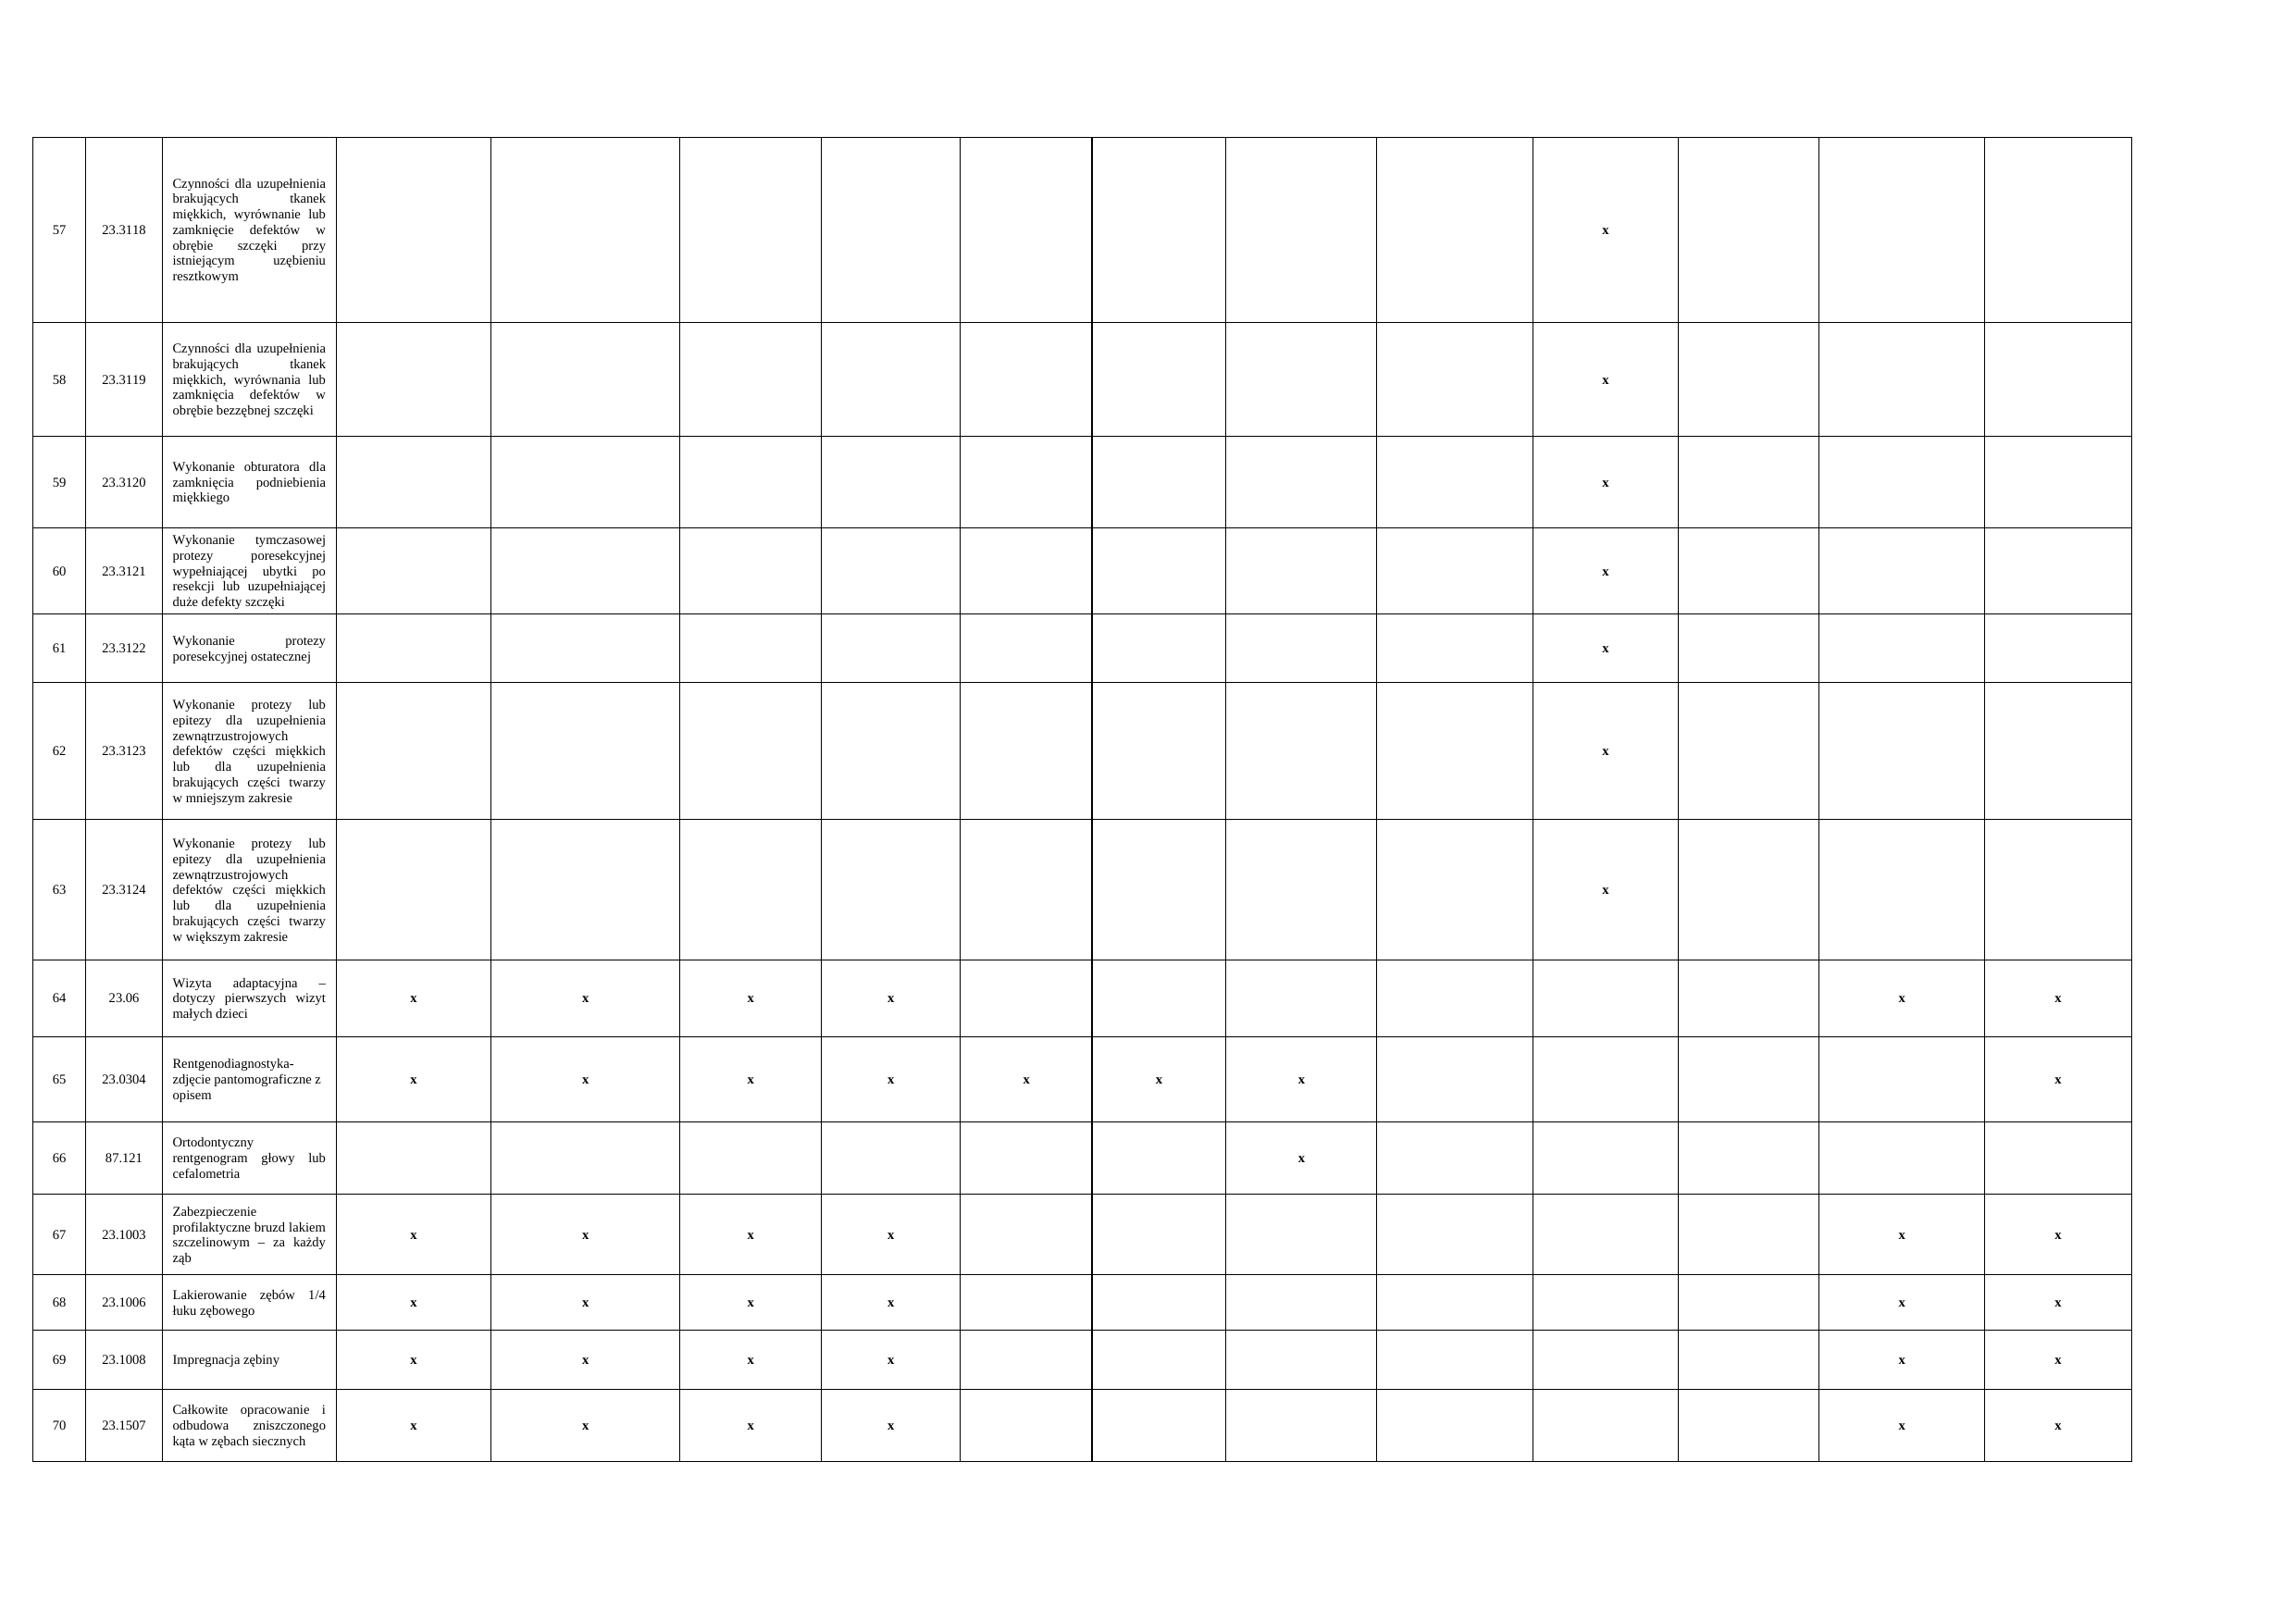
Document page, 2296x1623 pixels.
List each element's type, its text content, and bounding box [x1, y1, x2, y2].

table_cell Wykonanie obturatora dla zamknięcia podniebienia miękkiego [163, 437, 336, 527]
table_cell [1093, 683, 1225, 819]
table_cell x [680, 1390, 821, 1461]
table_cell [1819, 528, 1984, 613]
table_cell Czynności dla uzupełnienia brakujących tkanek miękkich, wyrównanie lub zamknięcie defektów w obrębie szczęki przy istniejącym uzębieniu resztkowym [163, 138, 336, 322]
table_cell x [1533, 683, 1678, 819]
table_cell x [1533, 323, 1678, 436]
table_cell [1819, 683, 1984, 819]
table_cell [491, 528, 679, 613]
table_cell [822, 820, 960, 960]
table_cell [961, 820, 1091, 960]
table_cell [1985, 323, 2131, 436]
table_cell [1377, 138, 1533, 322]
table_cell [337, 820, 490, 960]
table_cell [1226, 820, 1376, 960]
table_cell [1679, 1122, 1818, 1194]
table_cell [1533, 1122, 1678, 1194]
table_cell [1093, 138, 1225, 322]
table_cell 70 [33, 1390, 85, 1461]
table_cell x [491, 1037, 679, 1121]
table_cell [1377, 614, 1533, 682]
table_cell Rentgenodiagnostyka-zdjęcie pantomograficzne z opisem [163, 1037, 336, 1121]
table_cell [961, 1390, 1091, 1461]
table_cell [680, 820, 821, 960]
table_cell [1679, 323, 1818, 436]
table_cell Wykonanie protezy poresekcyjnej ostatecznej [163, 614, 336, 682]
table_cell [680, 614, 821, 682]
table_cell [1093, 1195, 1225, 1274]
table_cell x [1819, 1331, 1984, 1389]
table_cell [1533, 960, 1678, 1035]
table_cell x [1985, 1037, 2131, 1121]
table_cell [680, 1122, 821, 1194]
table_cell [822, 138, 960, 322]
table_cell 87.121 [86, 1122, 162, 1194]
table_cell [680, 323, 821, 436]
table_cell x [337, 1275, 490, 1330]
table_cell Wizyta adaptacyjna – dotyczy pierwszych wizyt małych dzieci [163, 960, 336, 1035]
table_cell [337, 138, 490, 322]
table_cell [1226, 138, 1376, 322]
table_cell [1819, 437, 1984, 527]
table_cell [1679, 138, 1818, 322]
table_cell [822, 1122, 960, 1194]
table_cell x [491, 1390, 679, 1461]
table_cell [491, 614, 679, 682]
table_cell [1819, 138, 1984, 322]
table_cell 23.3118 [86, 138, 162, 322]
table_cell [1093, 1390, 1225, 1461]
table_cell [1679, 614, 1818, 682]
table_cell [680, 437, 821, 527]
table_cell [1377, 1331, 1533, 1389]
table_cell [822, 528, 960, 613]
table_cell [337, 437, 490, 527]
table_cell [1377, 683, 1533, 819]
table_cell x [491, 1275, 679, 1330]
table_cell x [822, 960, 960, 1035]
table_cell [1226, 683, 1376, 819]
table_cell Wykonanie protezy lub epitezy dla uzupełnienia zewnątrzustrojowych defektów części miękkich lub dla uzupełnienia brakujących części twarzy w większym zakresie [163, 820, 336, 960]
table_cell x [1985, 1390, 2131, 1461]
table_cell [1226, 1195, 1376, 1274]
table_cell x [1819, 960, 1984, 1035]
table_cell 23.3119 [86, 323, 162, 436]
table_cell Wykonanie tymczasowej protezy poresekcyjnej wypełniającej ubytki po resekcji lub uzupełniającej duże defekty szczęki [163, 528, 336, 613]
table_cell [1985, 614, 2131, 682]
table_cell 63 [33, 820, 85, 960]
table_cell 68 [33, 1275, 85, 1330]
table_cell x [1985, 1331, 2131, 1389]
table_cell [337, 323, 490, 436]
table_cell [1377, 1122, 1533, 1194]
table_cell 61 [33, 614, 85, 682]
table_cell [1093, 1331, 1225, 1389]
table_cell 66 [33, 1122, 85, 1194]
table_cell [961, 1122, 1091, 1194]
table_cell [1819, 323, 1984, 436]
table_cell [680, 528, 821, 613]
table_cell x [1226, 1037, 1376, 1121]
table_cell 64 [33, 960, 85, 1035]
table_cell [1377, 323, 1533, 436]
table_cell 23.3124 [86, 820, 162, 960]
table_cell x [1985, 960, 2131, 1035]
table_cell [680, 138, 821, 322]
table_cell Wykonanie protezy lub epitezy dla uzupełnienia zewnątrzustrojowych defektów części miękkich lub dla uzupełnienia brakujących części twarzy w mniejszym zakresie [163, 683, 336, 819]
table_cell x [822, 1331, 960, 1389]
table_cell [337, 528, 490, 613]
table_cell x [1226, 1122, 1376, 1194]
table_cell [1679, 1331, 1818, 1389]
table_cell 23.06 [86, 960, 162, 1035]
table_cell x [822, 1275, 960, 1330]
table_cell [1226, 1390, 1376, 1461]
table_cell Czynności dla uzupełnienia brakujących tkanek miękkich, wyrównania lub zamknięcia defektów w obrębie bezzębnej szczęki [163, 323, 336, 436]
table_cell [1985, 820, 2131, 960]
table_cell [1093, 1275, 1225, 1330]
table_cell [1093, 528, 1225, 613]
table_cell 23.3121 [86, 528, 162, 613]
table_cell [961, 437, 1091, 527]
table_cell [1093, 1122, 1225, 1194]
table_cell [1679, 960, 1818, 1035]
table_cell x [337, 1037, 490, 1121]
table_cell 58 [33, 323, 85, 436]
table_cell [1093, 614, 1225, 682]
table_cell x [680, 1195, 821, 1274]
table_cell x [822, 1195, 960, 1274]
table_cell x [822, 1037, 960, 1121]
table_cell [1985, 1122, 2131, 1194]
table_cell [337, 1122, 490, 1194]
table_cell [1377, 1390, 1533, 1461]
table_cell 60 [33, 528, 85, 613]
table_cell [491, 820, 679, 960]
table_cell [961, 1275, 1091, 1330]
table_cell 59 [33, 437, 85, 527]
table_cell x [1533, 437, 1678, 527]
table_cell [1093, 323, 1225, 436]
table_cell [961, 614, 1091, 682]
table_cell [1679, 1390, 1818, 1461]
table_cell [1377, 820, 1533, 960]
table_cell [1679, 1037, 1818, 1121]
table_cell 23.1507 [86, 1390, 162, 1461]
table_cell 67 [33, 1195, 85, 1274]
table_cell Całkowite opracowanie i odbudowa zniszczonego kąta w zębach siecznych [163, 1390, 336, 1461]
table_cell [1377, 1037, 1533, 1121]
table_cell x [1985, 1195, 2131, 1274]
table_cell [1226, 437, 1376, 527]
table_cell [1377, 437, 1533, 527]
table_cell 23.3122 [86, 614, 162, 682]
table_cell x [1819, 1195, 1984, 1274]
table_cell x [1819, 1390, 1984, 1461]
table_cell x [337, 960, 490, 1035]
table_cell [1679, 528, 1818, 613]
table_cell [1819, 820, 1984, 960]
table_cell [961, 323, 1091, 436]
table_cell [822, 683, 960, 819]
table_cell [491, 437, 679, 527]
table_cell [491, 323, 679, 436]
table_cell [1985, 528, 2131, 613]
table_cell x [680, 1275, 821, 1330]
table_cell 65 [33, 1037, 85, 1121]
table_cell x [491, 1331, 679, 1389]
table_cell 62 [33, 683, 85, 819]
table_cell [961, 1195, 1091, 1274]
table_cell [1093, 960, 1225, 1035]
table_cell x [680, 1037, 821, 1121]
table_cell 57 [33, 138, 85, 322]
table_cell [1533, 1390, 1678, 1461]
table_cell [1226, 323, 1376, 436]
table_cell [1985, 437, 2131, 527]
table_cell [1226, 528, 1376, 613]
table_cell [1226, 1331, 1376, 1389]
table_cell [1819, 1122, 1984, 1194]
table_cell x [1533, 528, 1678, 613]
table_cell 23.1008 [86, 1331, 162, 1389]
table_cell 23.3123 [86, 683, 162, 819]
table_cell [1533, 1331, 1678, 1389]
table_cell [961, 960, 1091, 1035]
table_cell x [961, 1037, 1091, 1121]
table_cell x [1533, 820, 1678, 960]
table_cell x [680, 1331, 821, 1389]
table_cell [1985, 138, 2131, 322]
table_cell x [1533, 614, 1678, 682]
table_cell x [491, 1195, 679, 1274]
table_cell [961, 138, 1091, 322]
table_cell [1819, 1037, 1984, 1121]
table_cell [680, 683, 821, 819]
table_cell [822, 437, 960, 527]
table_cell x [337, 1331, 490, 1389]
table_cell [1679, 1275, 1818, 1330]
table_cell 23.1006 [86, 1275, 162, 1330]
table_cell x [337, 1195, 490, 1274]
table_cell [1377, 1195, 1533, 1274]
table_cell [1985, 683, 2131, 819]
table_cell [1377, 960, 1533, 1035]
table_cell x [491, 960, 679, 1035]
table_cell [1377, 1275, 1533, 1330]
table_cell [1226, 960, 1376, 1035]
table_cell [1533, 1195, 1678, 1274]
table_cell [1093, 820, 1225, 960]
table_cell [1226, 614, 1376, 682]
table_cell [822, 614, 960, 682]
table_cell 23.1003 [86, 1195, 162, 1274]
table_cell [822, 323, 960, 436]
table_cell x [1093, 1037, 1225, 1121]
table_cell [491, 138, 679, 322]
table_cell [337, 683, 490, 819]
table_cell [1226, 1275, 1376, 1330]
table_cell [1679, 437, 1818, 527]
table_cell [961, 1331, 1091, 1389]
table_cell [1093, 437, 1225, 527]
table_cell x [822, 1390, 960, 1461]
table_cell [1377, 528, 1533, 613]
table_cell 23.0304 [86, 1037, 162, 1121]
table_cell x [1819, 1275, 1984, 1330]
table_cell [1679, 820, 1818, 960]
table_cell 69 [33, 1331, 85, 1389]
table_cell x [337, 1390, 490, 1461]
table_cell Ortodontyczny rentgenogram głowy lub cefalometria [163, 1122, 336, 1194]
table_cell [491, 683, 679, 819]
table_cell x [680, 960, 821, 1035]
table_cell [961, 528, 1091, 613]
table_cell Zabezpieczenie profilaktyczne bruzd lakiem szczelinowym – za każdy ząb [163, 1195, 336, 1274]
table_cell [1679, 1195, 1818, 1274]
table_cell [491, 1122, 679, 1194]
table_cell x [1533, 138, 1678, 322]
table_cell x [1985, 1275, 2131, 1330]
table_cell [337, 614, 490, 682]
table_cell Lakierowanie zębów 1/4 łuku zębowego [163, 1275, 336, 1330]
table_cell Impregnacja zębiny [163, 1331, 336, 1389]
table_cell [1679, 683, 1818, 819]
table_cell [1533, 1037, 1678, 1121]
table_cell [961, 683, 1091, 819]
table_cell [1533, 1275, 1678, 1330]
table_cell [1819, 614, 1984, 682]
table_cell 23.3120 [86, 437, 162, 527]
